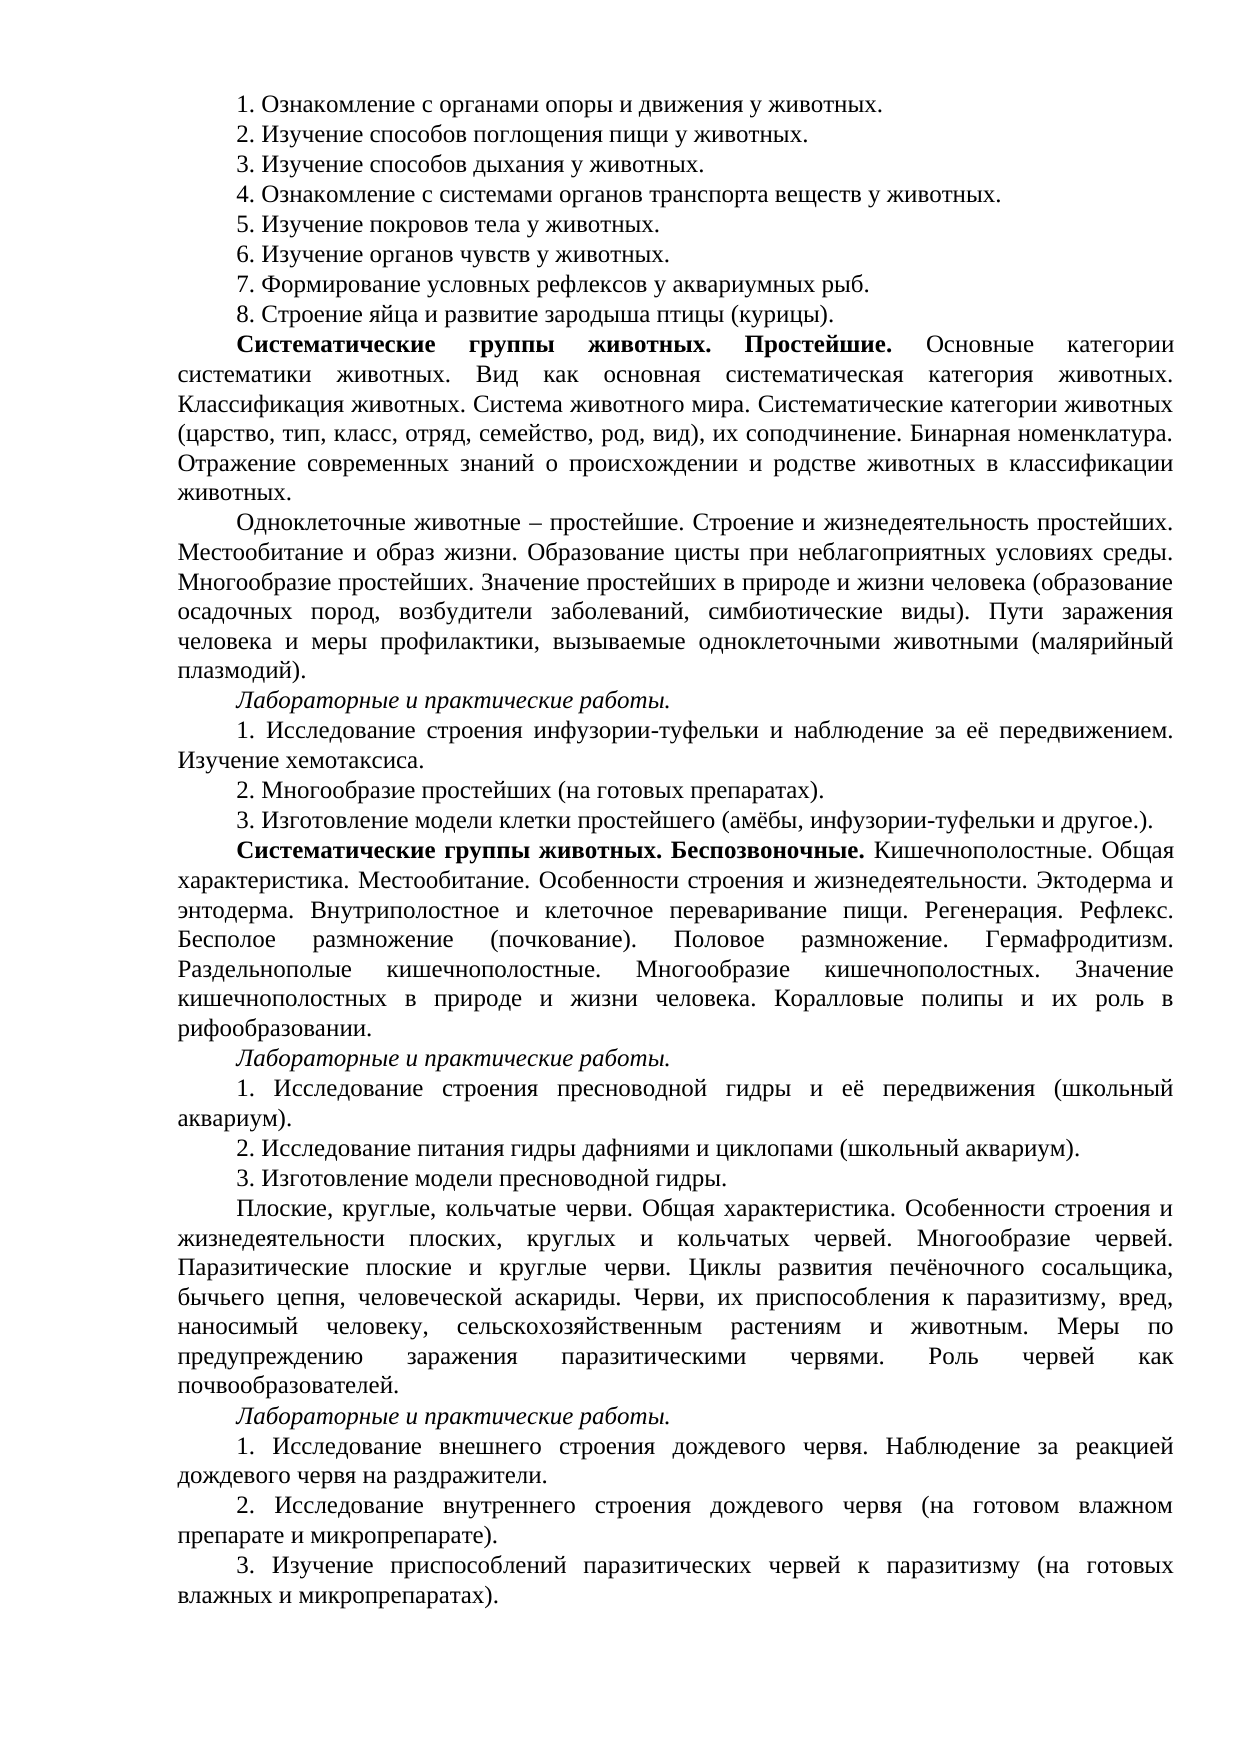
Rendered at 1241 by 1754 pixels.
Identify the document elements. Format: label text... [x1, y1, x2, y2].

text Плоские, круглые, кольчатые черви. Общая характеристика. Особенности строения и жизнедеятельности плоских, круглых и кольчатых червей. Многообразие червей. Паразитические плоские и круглые черви. Циклы развития печёночного сосальщика, бычьего цепня, человеческой аскариды. Черви, их приспособления к паразитизму, вред, наносимый человеку, сельскохозяйственным растениям и животным. Меры по предупреждению заражения паразитическими червями. Роль червей как почвообразователей. [177, 1193, 1174, 1399]
text 3. Изготовление модели пресноводной гидры. [177, 1163, 1174, 1192]
text Лабораторные и практические работы. [177, 1043, 1174, 1072]
text 5. Изучение покровов тела у животных. [177, 209, 1174, 238]
text Систематические группы животных. Простейшие. Основные категории систематики животных. Вид как основная систематическая категория животных. Классификация животных. Система животного мира. Систематические категории животных (царство, тип, класс, отряд, семейство, род, вид), их соподчинение. Бинарная номенклатура. Отражение современных знаний о происхождении и родстве животных в классификации животных. [177, 329, 1174, 506]
text 1. Исследование строения пресноводной гидры и её передвижения (школьный аквариум). [177, 1073, 1174, 1132]
text Лабораторные и практические работы. [177, 1401, 1174, 1429]
text Лабораторные и практические работы. [177, 686, 1174, 714]
text Систематические группы животных. Беспозвоночные. Кишечнополостные. Общая характеристика. Местообитание. Особенности строения и жизнедеятельности. Эктодерма и энтодерма. Внутриполостное и клеточное переваривание пищи. Регенерация. Рефлекс. Бесполое размножение (почкование). Половое размножение. Гермафродитизм. Раздельнополые кишечнополостные. Многообразие кишечнополостных. Значение кишечнополостных в природе и жизни человека. Коралловые полипы и их роль в рифообразовании. [177, 836, 1174, 1042]
text 6. Изучение органов чувств у животных. [177, 239, 1174, 268]
text 8. Строение яйца и развитие зародыша птицы (курицы). [177, 299, 1174, 328]
text 2. Многообразие простейших (на готовых препаратах). [177, 775, 1174, 804]
text Одноклеточные животные – простейшие. Строение и жизнедеятельность простейших. Местообитание и образ жизни. Образование цисты при неблагоприятных условиях среды. Многообразие простейших. Значение простейших в природе и жизни человека (образование осадочных пород, возбудители заболеваний, симбиотические виды). Пути заражения человека и меры профилактики, вызываемые одноклеточными животными (малярийный плазмодий). [177, 507, 1174, 684]
text 3. Изготовление модели клетки простейшего (амёбы, инфузории-туфельки и другое.). [177, 805, 1174, 834]
text 1. Исследование строения инфузории-туфельки и наблюдение за её передвижением. Изучение хемотаксиса. [177, 716, 1174, 774]
text 3. Изучение способов дыхания у животных. [177, 149, 1174, 178]
text 2. Изучение способов поглощения пищи у животных. [177, 119, 1174, 147]
text 4. Ознакомление с системами органов транспорта веществ у животных. [177, 179, 1174, 208]
text 1. Исследование внешнего строения дождевого червя. Наблюдение за реакцией дождевого червя на раздражители. [177, 1431, 1174, 1489]
text 3. Изучение приспособлений паразитических червей к паразитизму (на готовых влажных и микропрепаратах). [177, 1550, 1174, 1608]
text 2. Исследование внутреннего строения дождевого червя (на готовом влажном препарате и микропрепарате). [177, 1491, 1174, 1549]
text 1. Ознакомление с органами опоры и движения у животных. [177, 89, 1174, 117]
text 7. Формирование условных рефлексов у аквариумных рыб. [177, 269, 1174, 298]
text 2. Исследование питания гидры дафниями и циклопами (школьный аквариум). [177, 1133, 1174, 1162]
